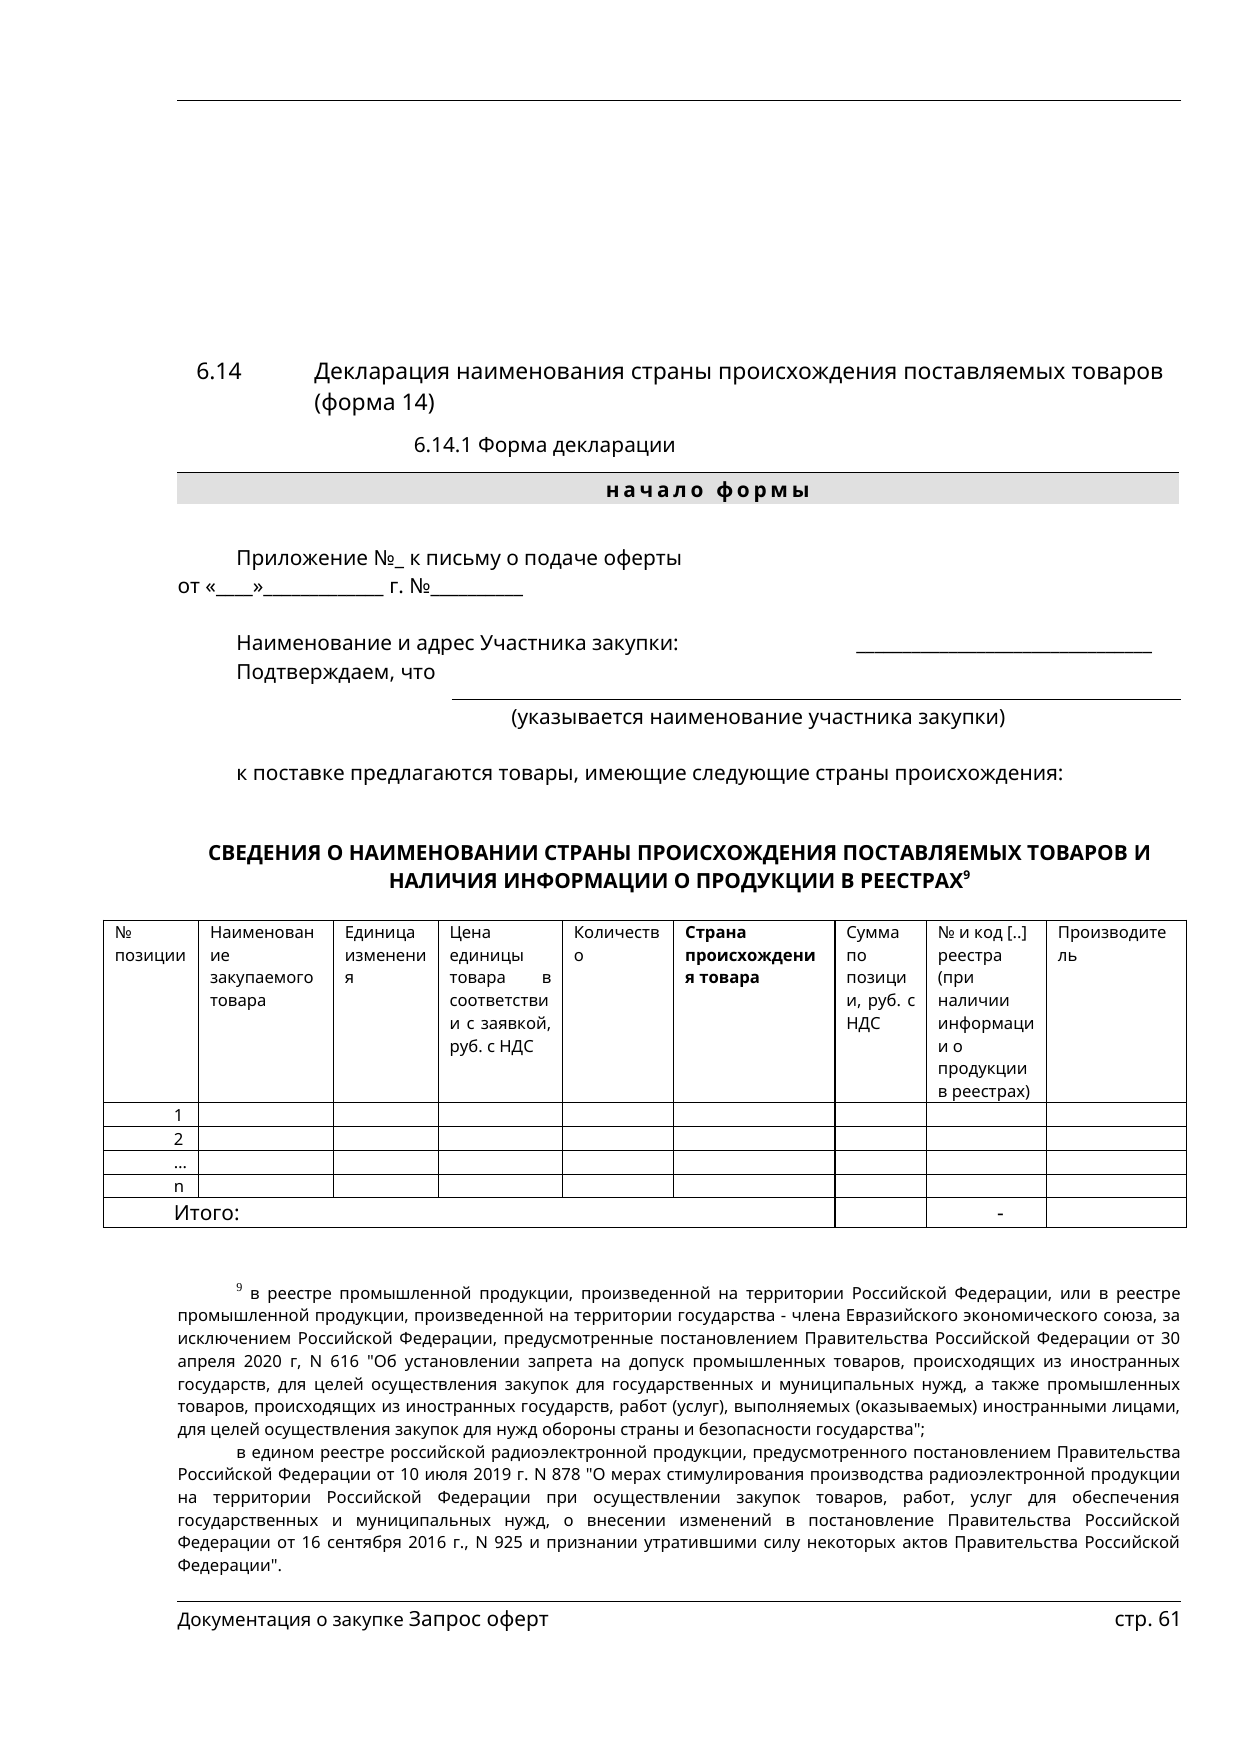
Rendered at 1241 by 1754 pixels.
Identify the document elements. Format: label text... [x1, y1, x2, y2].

table_cell [836, 1175, 926, 1197]
table_cell [1047, 1198, 1186, 1227]
table_cell [927, 1175, 1046, 1197]
text к поставке предлагаются товары, имеющие следующие страны происхождения: [177, 758, 1181, 786]
subtitle Декларация наименования страны происхождения поставляемых товаров (форма 14) [196, 355, 1181, 417]
table_cell [927, 1103, 1046, 1126]
table_cell [439, 1175, 562, 1197]
table_cell [563, 1175, 673, 1197]
table_header Наименование закупаемого товара [199, 921, 333, 1102]
table_cell [836, 1151, 926, 1173]
table_cell [563, 1103, 673, 1126]
table_header № и код [..] реестра (при наличии информации о продукции в реестрах) [927, 921, 1046, 1102]
table_cell [1047, 1127, 1186, 1150]
table_cell [1047, 1103, 1186, 1126]
table_cell [199, 1127, 333, 1150]
table_cell Итого: [104, 1198, 834, 1227]
text начало формы [177, 473, 1179, 504]
table_cell [563, 1127, 673, 1150]
table_cell n [104, 1175, 198, 1197]
table_cell [439, 1151, 562, 1173]
text Приложение №_ к письму о подаче оферты от «____»_____________ г. №__________ [177, 543, 1181, 600]
table_cell [836, 1198, 926, 1227]
table_cell [199, 1175, 333, 1197]
table_header № позиции [104, 921, 198, 1102]
text 6.14.1 Форма декларации [413, 430, 1181, 458]
table_cell [927, 1151, 1046, 1173]
text (указывается наименование участника закупки) [452, 700, 1181, 731]
table_cell [674, 1103, 834, 1126]
table_cell [674, 1127, 834, 1150]
table_header Единица изменения [334, 921, 438, 1102]
text Наименование и адрес Участника закупки: ________________________________ [177, 628, 1181, 657]
table_cell 2 [104, 1127, 198, 1150]
table_cell - [927, 1198, 1046, 1227]
table_cell [1047, 1175, 1186, 1197]
table_cell [199, 1103, 333, 1126]
table_cell [439, 1103, 562, 1126]
text Сведения о наименовании страны происхождения поставляемых товаров и наличия информации о продукции в реестрах [177, 838, 1181, 894]
table_cell [439, 1127, 562, 1150]
table_header Количество [563, 921, 673, 1102]
table_cell [927, 1127, 1046, 1150]
table_header Сумма по позиции, руб. с НДС [836, 921, 926, 1102]
table_header Страна происхождения товара [674, 921, 834, 1102]
table_cell [563, 1151, 673, 1173]
table_cell [199, 1151, 333, 1173]
table_cell [334, 1175, 438, 1197]
table_cell 1 [104, 1103, 198, 1126]
text Подтверждаем, что [177, 657, 1181, 685]
table_cell [334, 1151, 438, 1173]
table_cell [1047, 1151, 1186, 1173]
table_cell [674, 1151, 834, 1173]
table_cell … [104, 1151, 198, 1173]
table_cell [836, 1127, 926, 1150]
table_header Производитель [1047, 921, 1186, 1102]
table_header Цена единицы товара в соответствии с заявкой, руб. с НДС [439, 921, 562, 1102]
table_cell [334, 1127, 438, 1150]
table_cell [836, 1103, 926, 1126]
table_cell [334, 1103, 438, 1126]
table_cell [674, 1175, 834, 1197]
